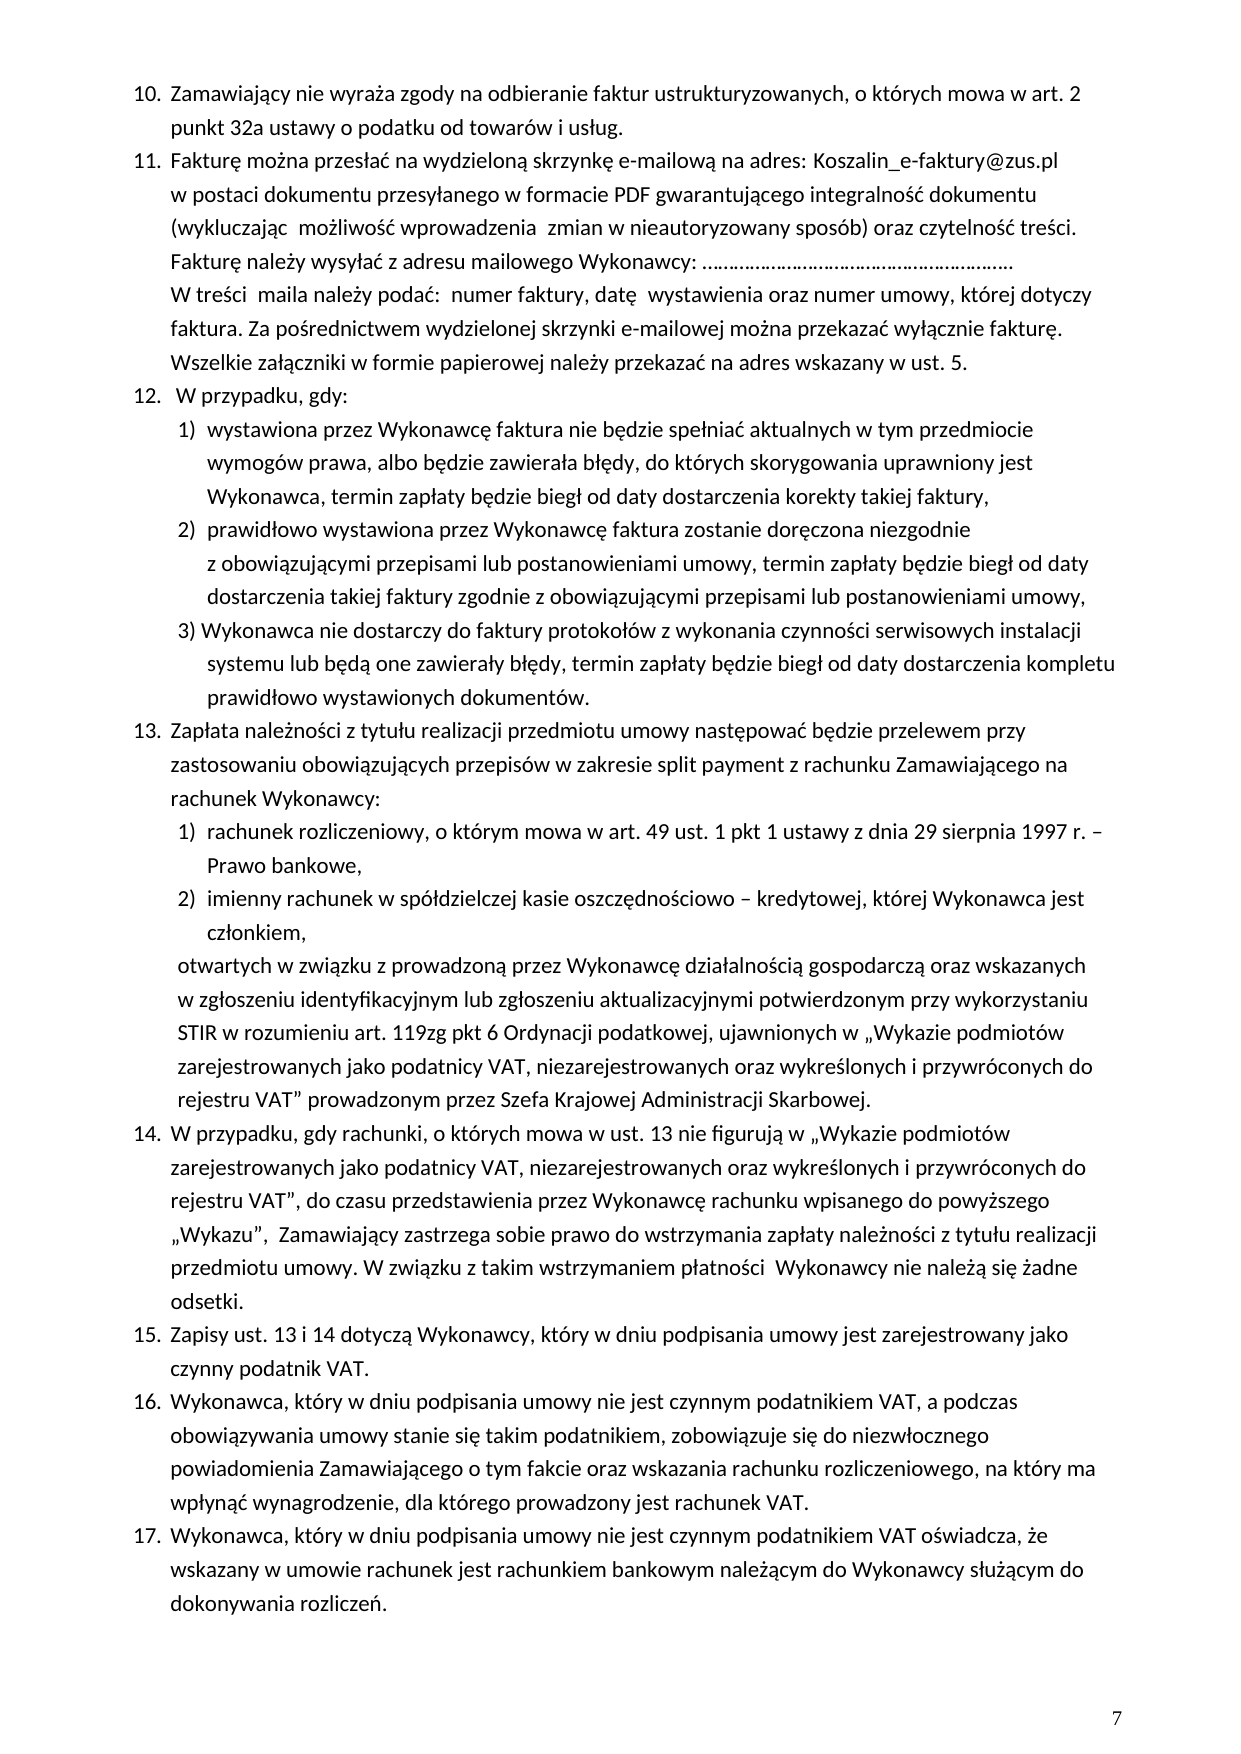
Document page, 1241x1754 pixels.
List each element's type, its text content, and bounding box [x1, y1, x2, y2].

text 2) imienny rachunek w spółdzielczej kasie oszczędnościowo – kredytowej, której Wykonawca jest członkiem, [177, 884, 1122, 946]
list Wykonawca, który w dniu podpisania umowy nie jest czynnym podatnikiem VAT oświadcza, że wskazany w umowie rachunek jest rachunkiem bankowym należącym do Wykonawcy służącym do dokonywania rozliczeń. [133, 1522, 1122, 1617]
text 3) Wykonawca nie dostarczy do faktury protokołów z wykonania czynności serwisowych instalacji systemu lub będą one zawierały błędy, termin zapłaty będzie biegł od daty dostarczenia kompletu prawidłowo wystawionych dokumentów. [177, 616, 1122, 711]
text 2) prawidłowo wystawiona przez Wykonawcę faktura zostanie doręczona niezgodnie z obowiązującymi przepisami lub postanowieniami umowy, termin zapłaty będzie biegł od daty dostarczenia takiej faktury zgodnie z obowiązującymi przepisami lub postanowieniami umowy, [177, 515, 1122, 610]
list Zapisy ust. 13 i 14 dotyczą Wykonawcy, który w dniu podpisania umowy jest zarejestrowany jako czynny podatnik VAT. [133, 1320, 1122, 1382]
list Zapłata należności z tytułu realizacji przedmiotu umowy następować będzie przelewem przy zastosowaniu obowiązujących przepisów w zakresie split payment z rachunku Zamawiającego na rachunek Wykonawcy: [133, 717, 1122, 812]
text 1) rachunek rozliczeniowy, o którym mowa w art. 49 ust. 1 pkt 1 ustawy z dnia 29 sierpnia 1997 r. – Prawo bankowe, [177, 817, 1122, 879]
list Wykonawca, który w dniu podpisania umowy nie jest czynnym podatnikiem VAT, a podczas obowiązywania umowy stanie się takim podatnikiem, zobowiązuje się do niezwłocznego powiadomienia Zamawiającego o tym fakcie oraz wskazania rachunku rozliczeniowego, na który ma wpłynąć wynagrodzenie, dla którego prowadzony jest rachunek VAT. [133, 1387, 1122, 1516]
list W przypadku, gdy rachunki, o których mowa w ust. 13 nie figurują w „Wykazie podmiotów zarejestrowanych jako podatnicy VAT, niezarejestrowanych oraz wykreślonych i przywróconych do rejestru VAT”, do czasu przedstawienia przez Wykonawcę rachunku wpisanego do powyższego „Wykazu”, Zamawiający zastrzega sobie prawo do wstrzymania zapłaty należności z tytułu realizacji przedmiotu umowy. W związku z takim wstrzymaniem płatności Wykonawcy nie należą się żadne odsetki. [133, 1119, 1122, 1315]
text W treści maila należy podać: numer faktury, datę wystawienia oraz numer umowy, której dotyczy faktura. Za pośrednictwem wydzielonej skrzynki e-mailowej można przekazać wyłącznie fakturę. Wszelkie załączniki w formie papierowej należy przekazać na adres wskazany w ust. 5. [170, 281, 1122, 376]
text otwartych w związku z prowadzoną przez Wykonawcę działalnością gospodarczą oraz wskazanych w zgłoszeniu identyfikacyjnym lub zgłoszeniu aktualizacyjnymi potwierdzonym przy wykorzystaniu STIR w rozumieniu art. 119zg pkt 6 Ordynacji podatkowej, ujawnionych w „Wykazie podmiotów zarejestrowanych jako podatnicy VAT, niezarejestrowanych oraz wykreślonych i przywróconych do rejestru VAT” prowadzonym przez Szefa Krajowej Administracji Skarbowej. [177, 951, 1122, 1113]
list Fakturę można przesłać na wydzieloną skrzynkę e-mailową na adres: Koszalin_e-faktury@zus.pl w postaci dokumentu przesyłanego w formacie PDF gwarantującego integralność dokumentu (wykluczając możliwość wprowadzenia zmian w nieautoryzowany sposób) oraz czytelność treści. Fakturę należy wysyłać z adresu mailowego Wykonawcy: ………………………………………………….. [133, 146, 1122, 275]
list Zamawiający nie wyraża zgody na odbieranie faktur ustrukturyzowanych, o których mowa w art. 2 punkt 32a ustawy o podatku od towarów i usług. [133, 79, 1122, 141]
text 1) wystawiona przez Wykonawcę faktura nie będzie spełniać aktualnych w tym przedmiocie wymogów prawa, albo będzie zawierała błędy, do których skorygowania uprawniony jest Wykonawca, termin zapłaty będzie biegł od daty dostarczenia korekty takiej faktury, [177, 415, 1122, 510]
list W przypadku, gdy: [133, 381, 1122, 409]
